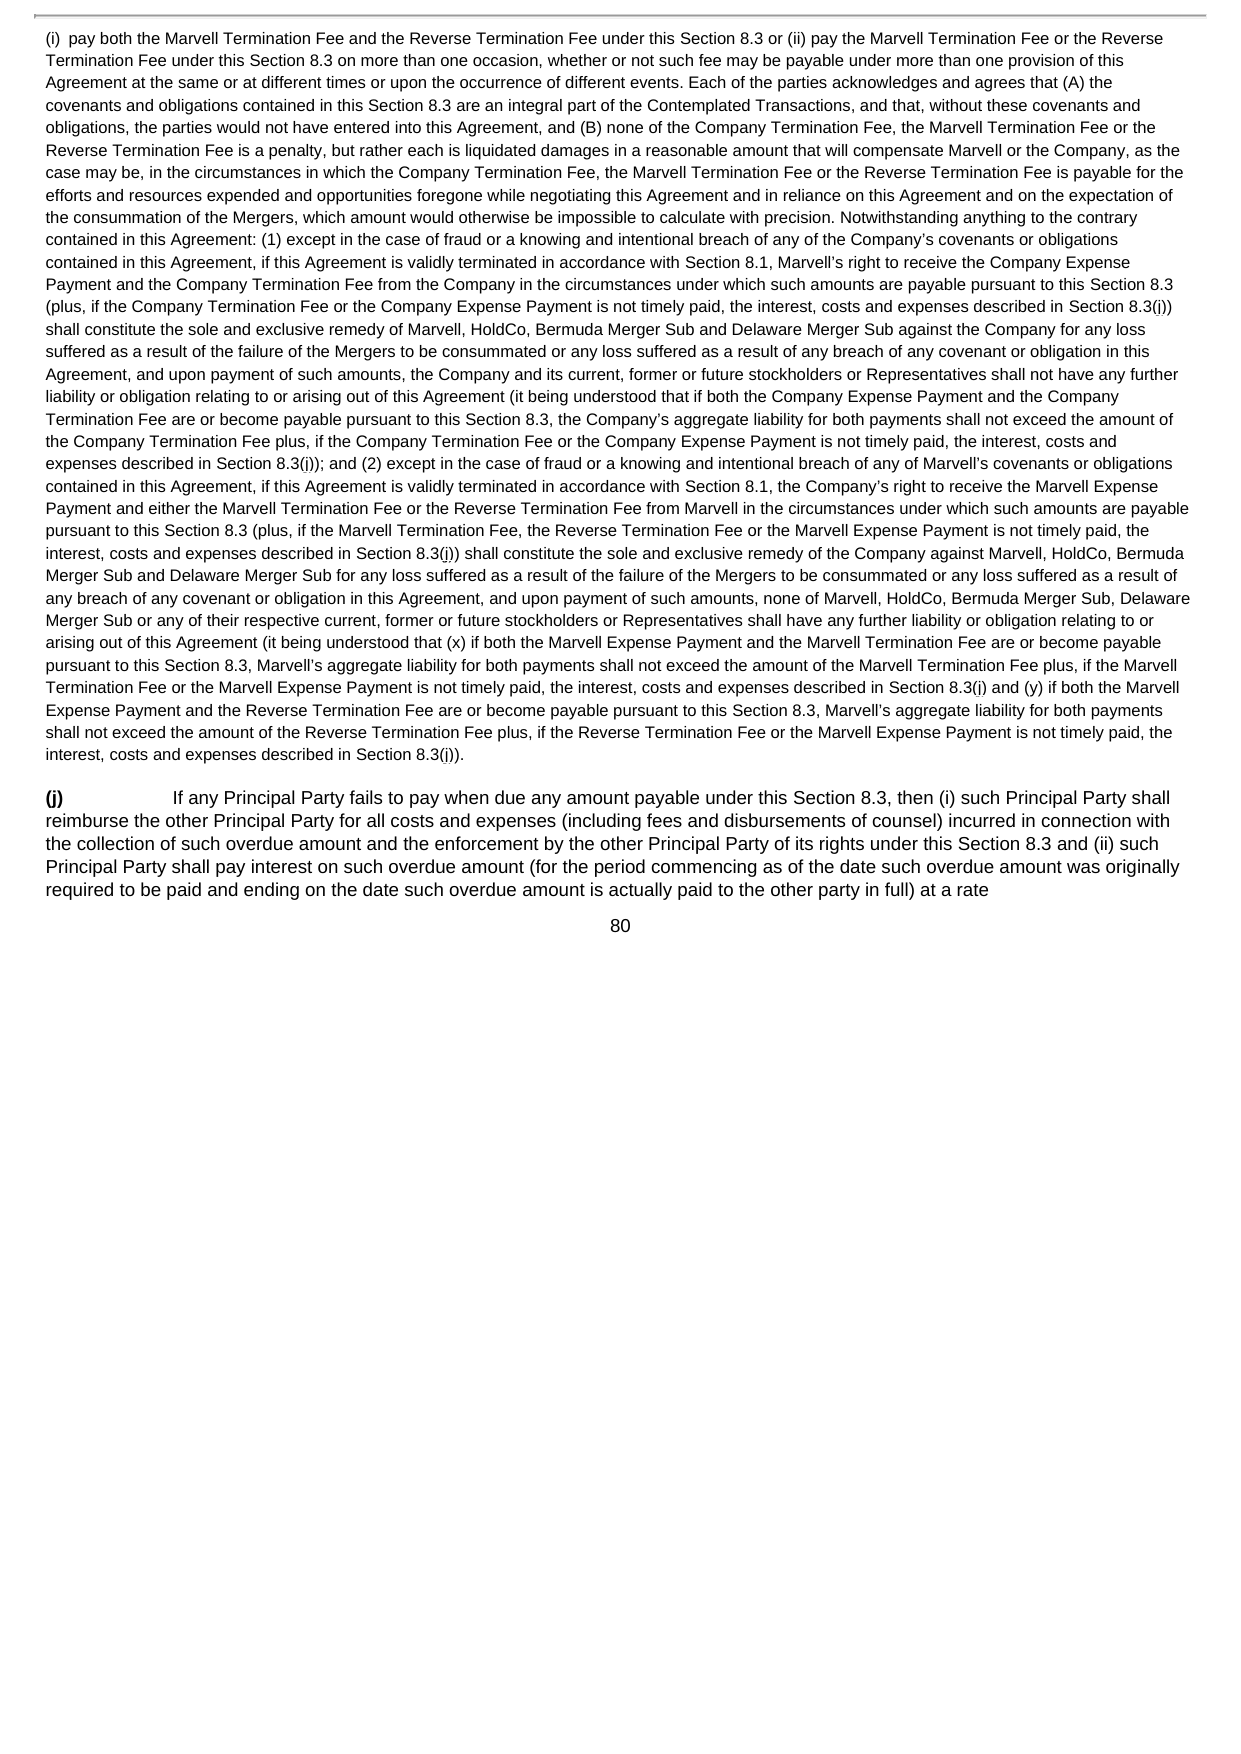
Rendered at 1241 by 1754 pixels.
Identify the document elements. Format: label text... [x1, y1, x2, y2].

list If any Principal Party fails to pay when due any amount payable under this Section 8.3, then (i) such Principal Party shall reimburse the other Principal Party for all costs and expenses (including fees and disbursements of counsel) incurred in connection with the collection of such overdue amount and the enforcement by the other Principal Party of its rights under this Section 8.3 and (ii) such Principal Party shall pay interest on such overdue amount (for the period commencing as of the date such overdue amount was originally required to be paid and ending on the date such overdue amount is actually paid to the other party in full) at a rate [45, 787, 1192, 900]
text 80 [45, 914, 1195, 936]
list pay both the Marvell Termination Fee and the Reverse Termination Fee under this Section 8.3 or (ii) pay the Marvell Termination Fee or the Reverse Termination Fee under this Section 8.3 on more than one occasion, whether or not such fee may be payable under more than one provision of this Agreement at the same or at different times or upon the occurrence of different events. Each of the parties acknowledges and agrees that (A) the covenants and obligations contained in this Section 8.3 are an integral part of the Contemplated Transactions, and that, without these covenants and obligations, the parties would not have entered into this Agreement, and (B) none of the Company Termination Fee, the Marvell Termination Fee or the Reverse Termination Fee is a penalty, but rather each is liquidated damages in a reasonable amount that will compensate Marvell or the Company, as the case may be, in the circumstances in which the Company Termination Fee, the Marvell Termination Fee or the Reverse Termination Fee is payable for the efforts and resources expended and opportunities foregone while negotiating this Agreement and in reliance on this Agreement and on the expectation of the consummation of the Mergers, which amount would otherwise be impossible to calculate with precision. Notwithstanding anything to the contrary contained in this Agreement: (1) except in the case of fraud or a knowing and intentional breach of any of the Company’s covenants or obligations contained in this Agreement, if this Agreement is validly terminated in accordance with Section 8.1, Marvell’s right to receive the Company Expense Payment and the Company Termination Fee from the Company in the circumstances under which such amounts are payable pursuant to this Section 8.3 (plus, if the Company Termination Fee or the Company Expense Payment is not timely paid, the interest, costs and expenses described in Section 8.3(j)) shall constitute the sole and exclusive remedy of Marvell, HoldCo, Bermuda Merger Sub and Delaware Merger Sub against the Company for any loss suffered as a result of the failure of the Mergers to be consummated or any loss suffered as a result of any breach of any covenant or obligation in this Agreement, and upon payment of such amounts, the Company and its current, former or future stockholders or Representatives shall not have any further liability or obligation relating to or arising out of this Agreement (it being understood that if both the Company Expense Payment and the Company Termination Fee are or become payable pursuant to this Section 8.3, the Company’s aggregate liability for both payments shall not exceed the amount of the Company Termination Fee plus, if the Company Termination Fee or the Company Expense Payment is not timely paid, the interest, costs and expenses described in Section 8.3(j)); and (2) except in the case of fraud or a knowing and intentional breach of any of Marvell’s covenants or obligations contained in this Agreement, if this Agreement is validly terminated in accordance with Section 8.1, the Company’s right to receive the Marvell Expense Payment and either the Marvell Termination Fee or the Reverse Termination Fee from Marvell in the circumstances under which such amounts are payable pursuant to this Section 8.3 (plus, if the Marvell Termination Fee, the Reverse Termination Fee or the Marvell Expense Payment is not timely paid, the interest, costs and expenses described in Section 8.3(j)) shall constitute the sole and exclusive remedy of the Company against Marvell, HoldCo, Bermuda Merger Sub and Delaware Merger Sub for any loss suffered as a result of the failure of the Mergers to be consummated or any loss suffered as a result of any breach of any covenant or obligation in this Agreement, and upon payment of such amounts, none of Marvell, HoldCo, Bermuda Merger Sub, Delaware Merger Sub or any of their respective current, former or future stockholders or Representatives shall have any further liability or obligation relating to or arising out of this Agreement (it being understood that (x) if both the Marvell Expense Payment and the Marvell Termination Fee are or become payable pursuant to this Section 8.3, Marvell’s aggregate liability for both payments shall not exceed the amount of the Marvell Termination Fee plus, if the Marvell Termination Fee or the Marvell Expense Payment is not timely paid, the interest, costs and expenses described in Section 8.3(j) and (y) if both the Marvell Expense Payment and the Reverse Termination Fee are or become payable pursuant to this Section 8.3, Marvell’s aggregate liability for both payments shall not exceed the amount of the Reverse Termination Fee plus, if the Reverse Termination Fee or the Marvell Expense Payment is not timely paid, the interest, costs and expenses described in Section 8.3(j)). [45, 28, 1192, 764]
picture [34, 14, 1207, 19]
